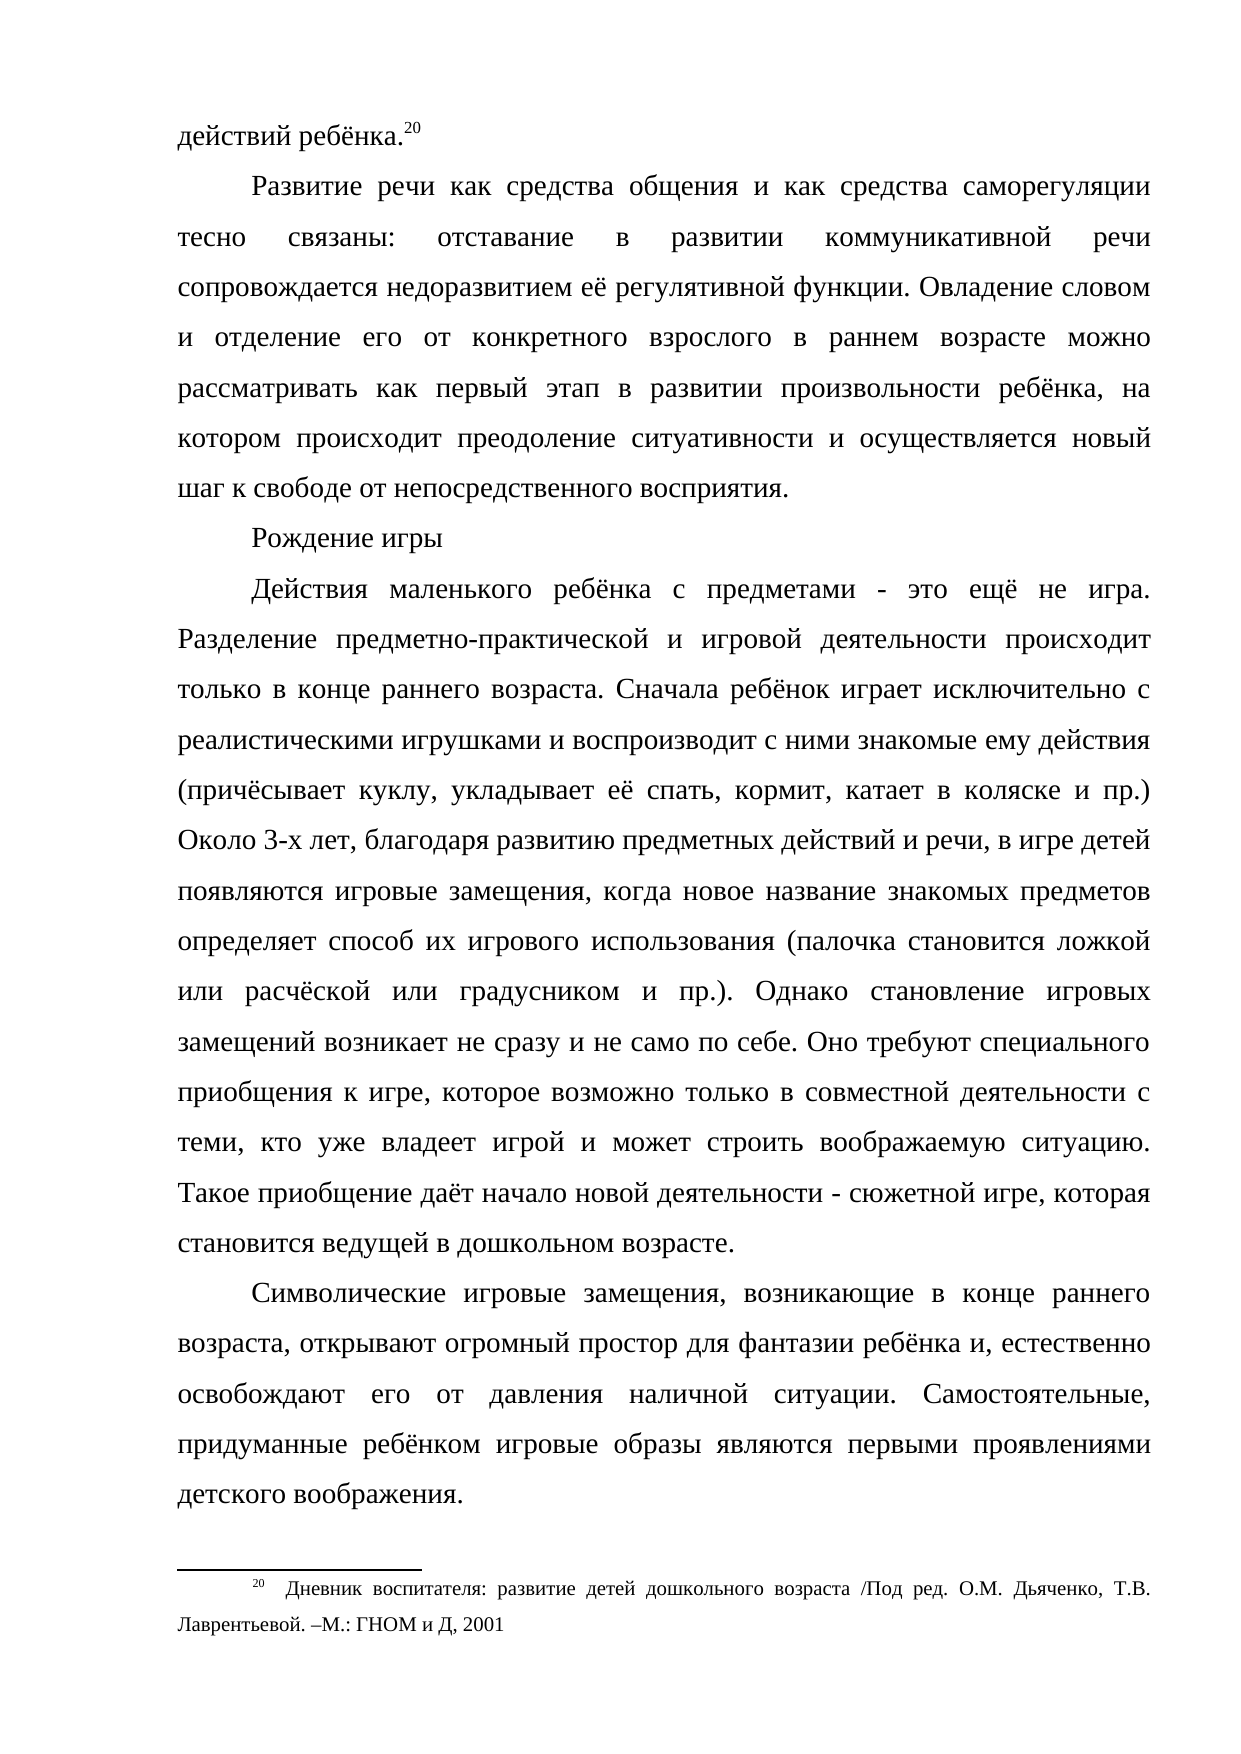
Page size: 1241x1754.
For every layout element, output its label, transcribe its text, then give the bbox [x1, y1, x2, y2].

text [177, 118, 1152, 152]
text Развитие речи как средства общения и как средства саморегуляции тесно связаны: отставание в развитии коммуникативной речи сопровождается недоразвитием её регулятивной функции. Овладение словом и отделение его от конкретного взрослого в раннем возрасте можно рассматривать как первый этап в развитии произвольности ребёнка, на котором происходит преодоление ситуативности и осуществляется новый шаг к свободе от непосредственного восприятия. [177, 168, 1152, 504]
text Рождение игры [177, 521, 1152, 554]
text Действия маленького ребёнка с предметами - это ещё не игра. Разделение предметно-практической и игровой деятельности происходит только в конце раннего возраста. Сначала ребёнок играет исключительно с реалистическими игрушками и воспроизводит с ними знакомые ему действия (причёсывает куклу, укладывает её спать, кормит, катает в коляске и пр.) Около 3-х лет, благодаря развитию предметных действий и речи, в игре детей появляются игровые замещения, когда новое название знакомых предметов определяет способ их игрового использования (палочка становится ложкой или расчёской или градусником и пр.). Однако становление игровых замещений возникает не сразу и не само по себе. Оно требуют специального приобщения к игре, которое возможно только в совместной деятельности с теми, кто уже владеет игрой и может строить воображаемую ситуацию. Такое приобщение даёт начало новой деятельности - сюжетной игре, которая становится ведущей в дошкольном возрасте. [177, 571, 1152, 1258]
text Символические игровые замещения, возникающие в конце раннего возраста, открывают огромный простор для фантазии ребёнка и, естественно освобождают его от давления наличной ситуации. Самостоятельные, придуманные ребёнком игровые образы являются первыми проявлениями детского воображения. [177, 1275, 1152, 1510]
